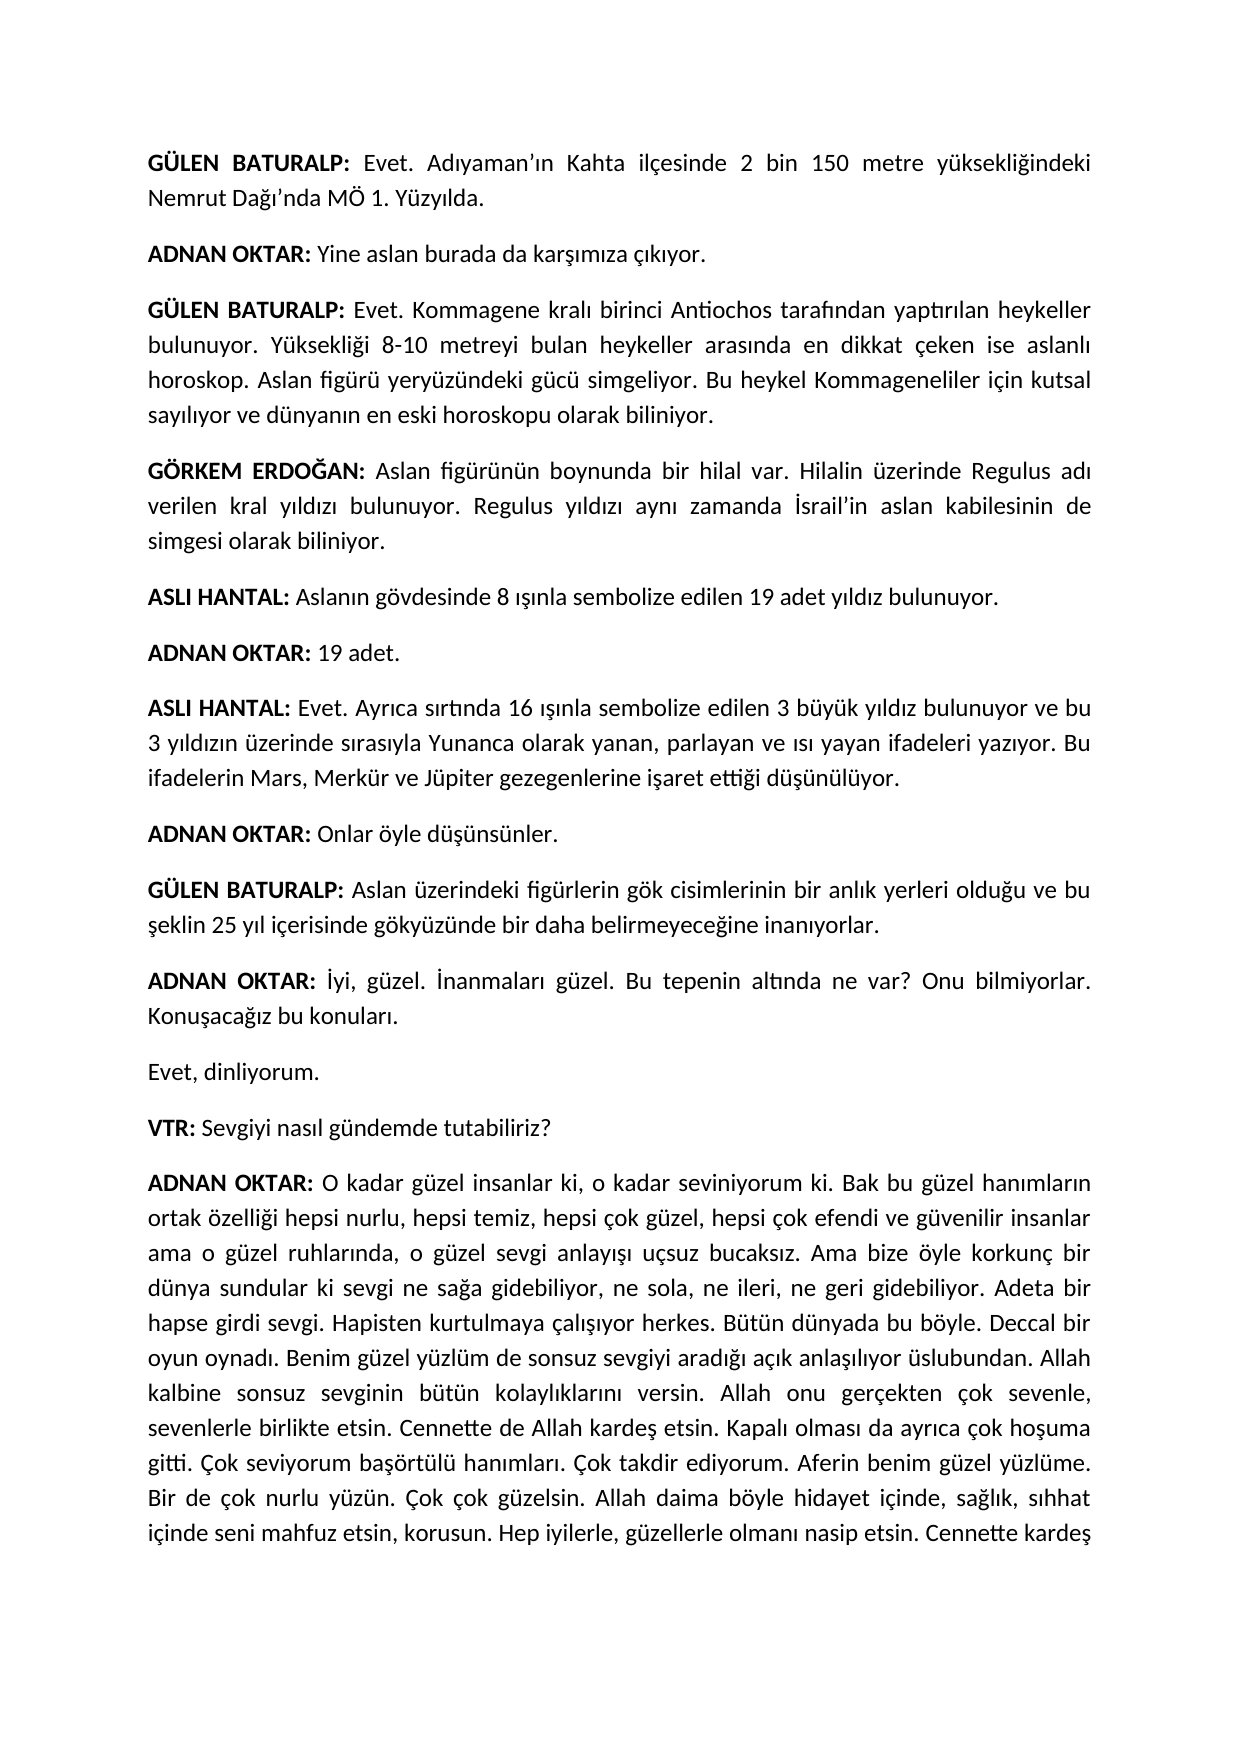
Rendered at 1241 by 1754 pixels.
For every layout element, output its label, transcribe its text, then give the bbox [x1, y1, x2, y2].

text ASLI HANTAL: Aslanın gövdesinde 8 ışınla sembolize edilen 19 adet yıldız bulunuyor. [148, 581, 1093, 611]
text GÜLEN BATURALP: Evet. Adıyaman’ın Kahta ilçesinde 2 bin 150 metre yüksekliğindeki Nemrut Dağı’nda MÖ 1. Yüzyılda. [148, 148, 1093, 213]
text ADNAN OKTAR: 19 adet. [148, 637, 1093, 667]
text ADNAN OKTAR: Yine aslan burada da karşımıza çıkıyor. [148, 238, 1093, 269]
text VTR: Sevgiyi nasıl gündemde tutabiliriz? [148, 1112, 1093, 1142]
text GÜLEN BATURALP: Aslan üzerindeki figürlerin gök cisimlerinin bir anlık yerleri olduğu ve bu şeklin 25 yıl içerisinde gökyüzünde bir daha belirmeyeceğine inanıyorlar. [148, 874, 1093, 940]
text GÖRKEM ERDOĞAN: Aslan figürünün boynunda bir hilal var. Hilalin üzerinde Regulus adı verilen kral yıldızı bulunuyor. Regulus yıldızı aynı zamanda İsrail’in aslan kabilesinin de simgesi olarak biliniyor. [148, 455, 1093, 556]
text Evet, dinliyorum. [148, 1056, 1093, 1086]
text ADNAN OKTAR: İyi, güzel. İnanmaları güzel. Bu tepenin altında ne var? Onu bilmiyorlar. Konuşacağız bu konuları. [148, 965, 1093, 1031]
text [148, 1168, 1093, 1548]
text ADNAN OKTAR: Onlar öyle düşünsünler. [148, 818, 1093, 849]
text GÜLEN BATURALP: Evet. Kommagene kralı birinci Antiochos tarafından yaptırılan heykeller bulunuyor. Yüksekliği 8-10 metreyi bulan heykeller arasında en dikkat çeken ise aslanlı horoskop. Aslan figürü yeryüzündeki gücü simgeliyor. Bu heykel Kommageneliler için kutsal sayılıyor ve dünyanın en eski horoskopu olarak biliniyor. [148, 294, 1093, 430]
text ASLI HANTAL: Evet. Ayrıca sırtında 16 ışınla sembolize edilen 3 büyük yıldız bulunuyor ve bu 3 yıldızın üzerinde sırasıyla Yunanca olarak yanan, parlayan ve ısı yayan ifadeleri yazıyor. Bu ifadelerin Mars, Merkür ve Jüpiter gezegenlerine işaret ettiği düşünülüyor. [148, 693, 1093, 793]
